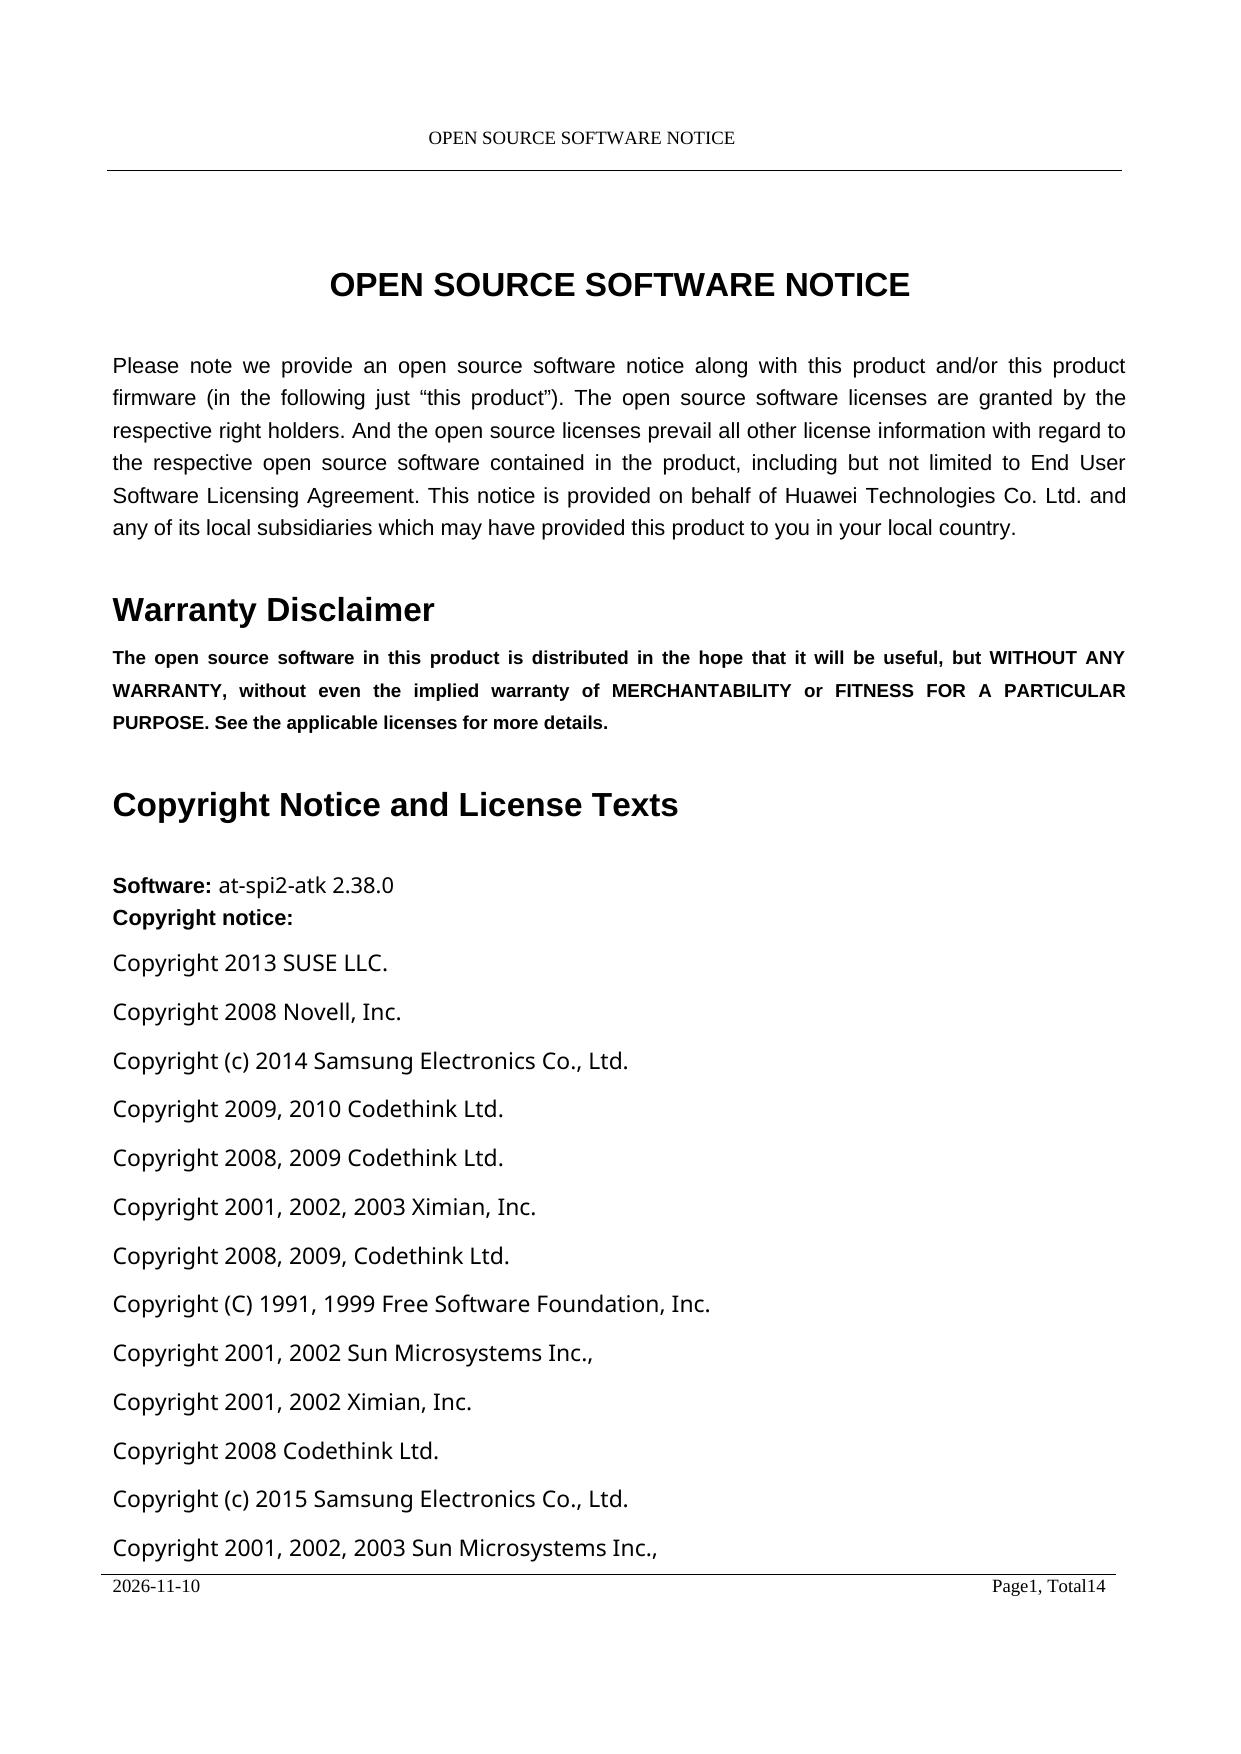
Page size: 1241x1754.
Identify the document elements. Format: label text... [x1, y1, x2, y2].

text The open source software in this product is distributed in the hope that it will be useful, but WITHOUT ANY WARRANTY, without even the implied warranty of MERCHANTABILITY or FITNESS FOR A PARTICULAR PURPOSE. See the applicable licenses for more details. [112, 641, 1128, 739]
text Copyright Notice and License Texts [112, 771, 1128, 836]
text Warranty Disclaimer [112, 576, 1128, 641]
text Software: at-spi2-atk 2.38.0 [112, 869, 1128, 901]
text Please note we provide an open source software notice along with this product and/or this product firmware (in the following just “this product”). The open source software licenses are granted by the respective right holders. And the open source licenses prevail all other license information with regard to the respective open source software contained in the product, including but not limited to End User Software Licensing Agreement. This notice is provided on behalf of Huawei Technologies Co. Ltd. and any of its local subsidiaries which may have provided this product to you in your local country. [112, 349, 1128, 544]
text OPEN SOURCE SOFTWARE NOTICE [112, 251, 1128, 316]
text Copyright notice: [112, 901, 1128, 934]
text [112, 947, 1128, 1564]
